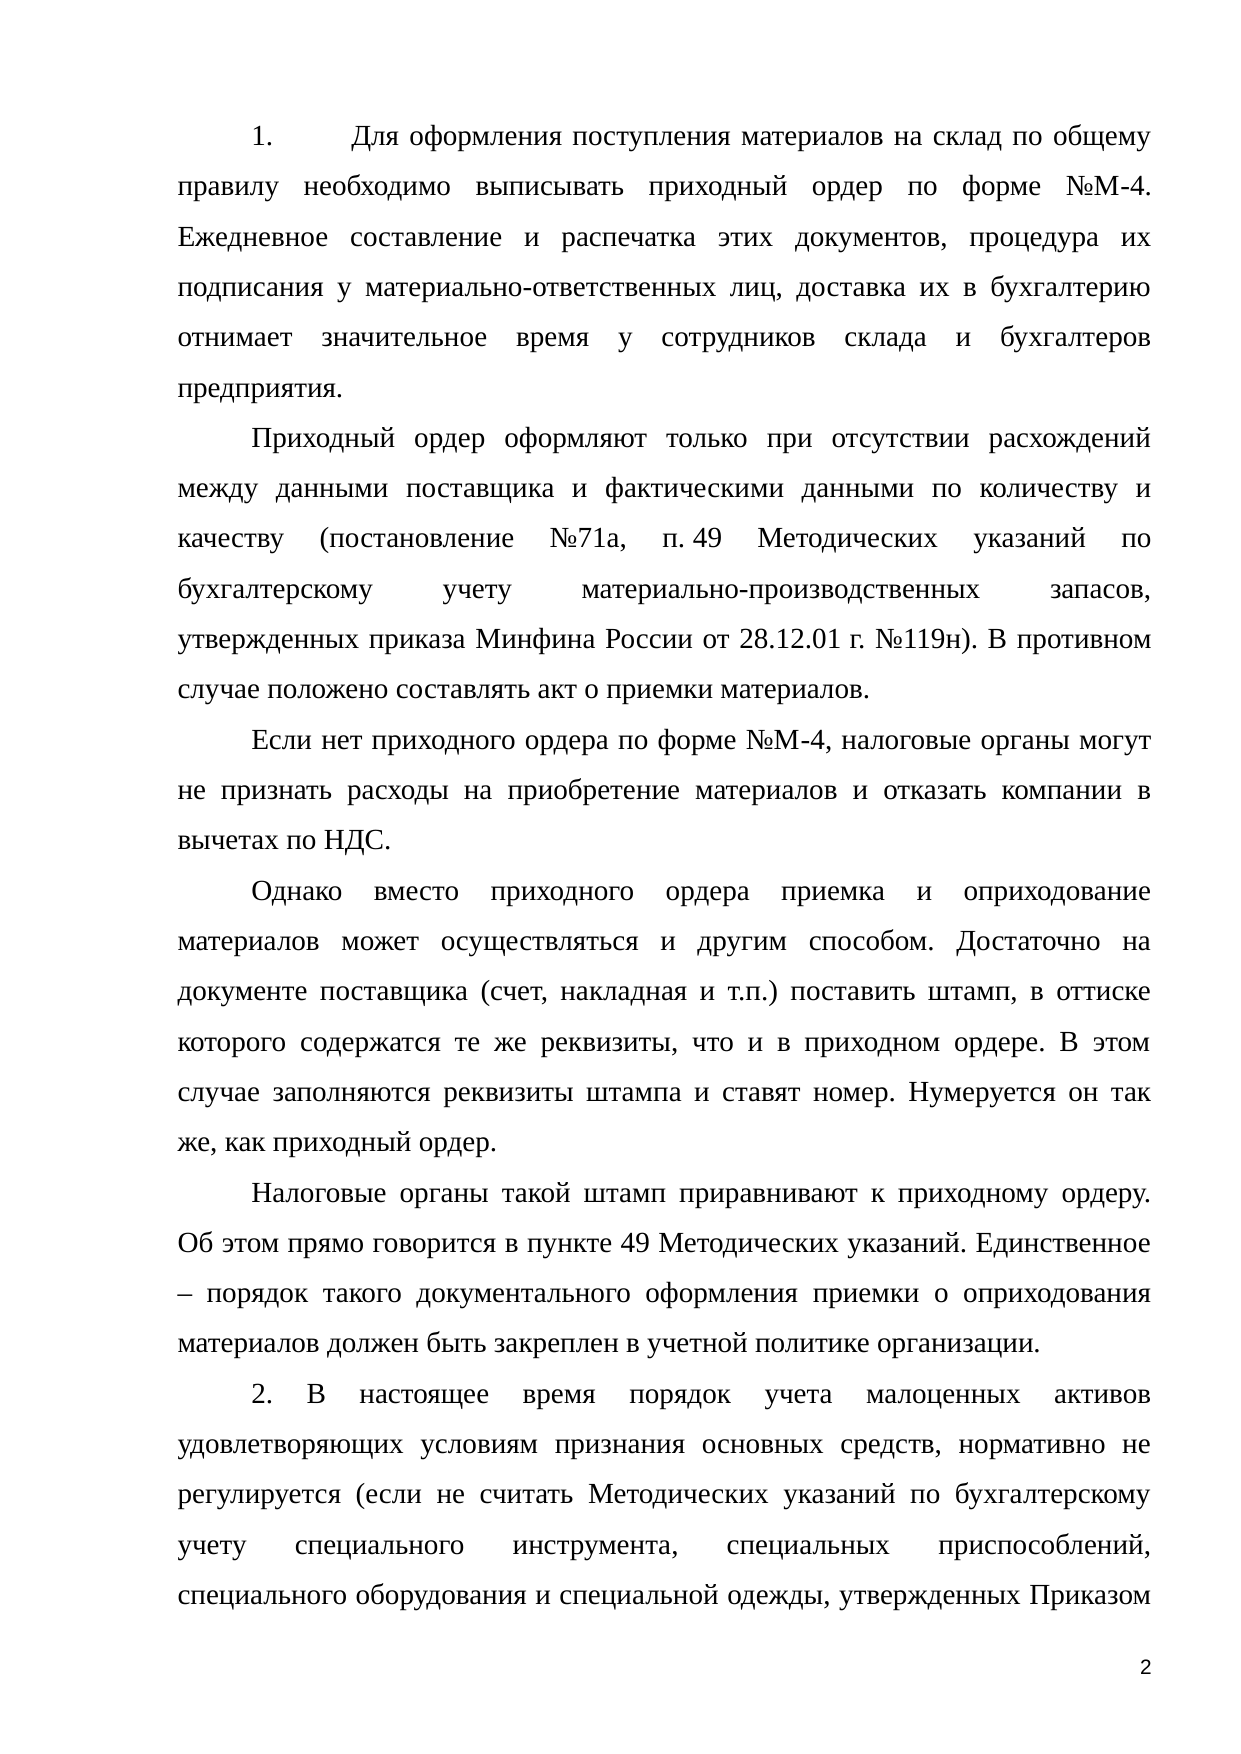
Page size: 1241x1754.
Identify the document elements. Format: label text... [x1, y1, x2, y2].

text Если нет приходного ордера по форме №М-4, налоговые органы могут не признать расходы на приобретение материалов и отказать компании в вычетах по НДС. [177, 722, 1152, 856]
text Приходный ордер оформляют только при отсутствии расхождений между данными поставщика и фактическими данными по количеству и качеству (постановление №71а, п. 49 Методических указаний по бухгалтерскому учету материально-производственных запасов, утвержденных приказа Минфина России от 28.12.01 г. №119н). В противном случае положено составлять акт о приемки материалов. [177, 420, 1152, 705]
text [177, 1376, 1152, 1611]
text 1. Для оформления поступления материалов на склад по общему правилу необходимо выписывать приходный ордер по форме №М-4. Ежедневное составление и распечатка этих документов, процедура их подписания у материально-ответственных лиц, доставка их в бухгалтерию отнимает значительное время у сотрудников склада и бухгалтеров предприятия. [177, 118, 1152, 403]
text Однако вместо приходного ордера приемка и оприходование материалов может осуществляться и другим способом. Достаточно на документе поставщика (счет, накладная и т.п.) поставить штамп, в оттиске которого содержатся те же реквизиты, что и в приходном ордере. В этом случае заполняются реквизиты штампа и ставят номер. Нумеруется он так же, как приходный ордер. [177, 873, 1152, 1158]
text Налоговые органы такой штамп приравнивают к приходному ордеру. Об этом прямо говорится в пункте 49 Методических указаний. Единственное – порядок такого документального оформления приемки о оприходования материалов должен быть закреплен в учетной политике организации. [177, 1175, 1152, 1359]
